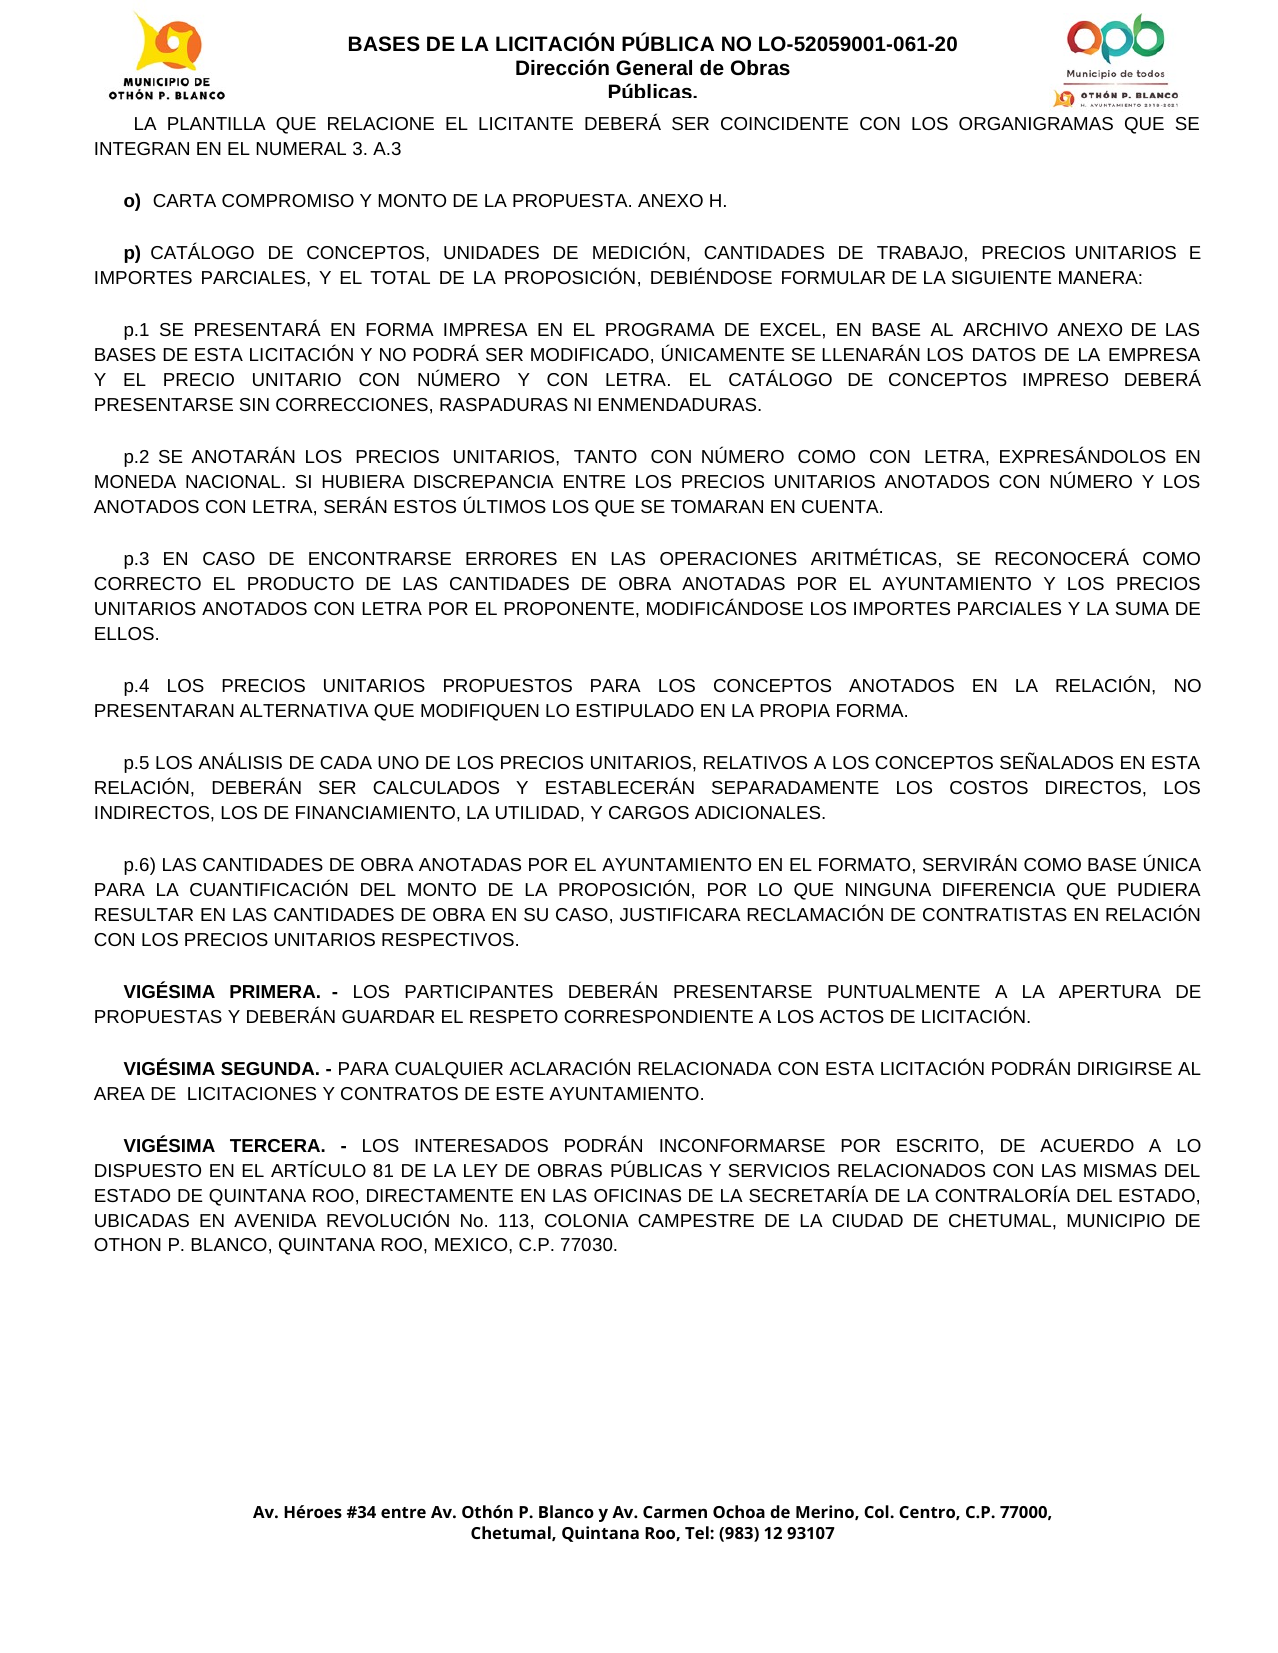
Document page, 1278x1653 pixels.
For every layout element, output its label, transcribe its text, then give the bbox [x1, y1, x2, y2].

text LA PLANTILLA QUE RELACIONE EL LICITANTE DEBERÁ SER COINCIDENTE CON LOS ORGANIGRAMAS QUE SE INTEGRAN EN EL NUMERAL 3. A.3 [94, 112, 1201, 159]
picture [104, 0, 237, 112]
text VIGÉSIMA PRIMERA. - LOS PARTICIPANTES DEBERÁN PRESENTARSE PUNTUALMENTE A LA APERTURA DE PROPUESTAS Y DEBERÁN GUARDAR EL RESPETO CORRESPONDIENTE A LOS ACTOS DE LICITACIÓN. [94, 981, 1201, 1027]
text p.1 SE PRESENTARÁ EN FORMA IMPRESA EN EL PROGRAMA DE EXCEL, EN BASE AL ARCHIVO ANEXO DE LAS BASES DE ESTA LICITACIÓN Y NO PODRÁ SER MODIFICADO, ÚNICAMENTE SE LLENARÁN LOS DATOS DE LA EMPRESA Y EL PRECIO UNITARIO CON NÚMERO Y CON LETRA. EL CATÁLOGO DE CONCEPTOS IMPRESO DEBERÁ PRESENTARSE SIN CORRECCIONES, RASPADURAS NI ENMENDADURAS. [94, 319, 1201, 415]
text p) CATÁLOGO DE CONCEPTOS, UNIDADES DE MEDICIÓN, CANTIDADES DE TRABAJO, PRECIOS UNITARIOS E IMPORTES PARCIALES, Y EL TOTAL DE LA PROPOSICIÓN, DEBIÉNDOSE FORMULAR DE LA SIGUIENTE MANERA: [94, 242, 1201, 288]
text p.6) LAS CANTIDADES DE OBRA ANOTADAS POR EL AYUNTAMIENTO EN EL FORMATO, SERVIRÁN COMO BASE ÚNICA PARA LA CUANTIFICACIÓN DEL MONTO DE LA PROPOSICIÓN, POR LO QUE NINGUNA DIFERENCIA QUE PUDIERA RESULTAR EN LAS CANTIDADES DE OBRA EN SU CASO, JUSTIFICARA RECLAMACIÓN DE CONTRATISTAS EN RELACIÓN CON LOS PRECIOS UNITARIOS RESPECTIVOS. [94, 854, 1201, 950]
text VIGÉSIMA SEGUNDA. - PARA CUALQUIER ACLARACIÓN RELACIONADA CON ESTA LICITACIÓN PODRÁN DIRIGIRSE AL AREA DE LICITACIONES Y CONTRATOS DE ESTE AYUNTAMIENTO. [94, 1058, 1201, 1104]
text p.3 EN CASO DE ENCONTRARSE ERRORES EN LAS OPERACIONES ARITMÉTICAS, SE RECONOCERÁ COMO CORRECTO EL PRODUCTO DE LAS CANTIDADES DE OBRA ANOTADAS POR EL AYUNTAMIENTO Y LOS PRECIOS UNITARIOS ANOTADOS CON LETRA POR EL PROPONENTE, MODIFICÁNDOSE LOS IMPORTES PARCIALES Y LA SUMA DE ELLOS. [94, 548, 1201, 644]
text p.5 LOS ANÁLISIS DE CADA UNO DE LOS PRECIOS UNITARIOS, RELATIVOS A LOS CONCEPTOS SEÑALADOS EN ESTA RELACIÓN, DEBERÁN SER CALCULADOS Y ESTABLECERÁN SEPARADAMENTE LOS COSTOS DIRECTOS, LOS INDIRECTOS, LOS DE FINANCIAMIENTO, LA UTILIDAD, Y CARGOS ADICIONALES. [94, 752, 1201, 823]
text VIGÉSIMA TERCERA. - LOS INTERESADOS PODRÁN INCONFORMARSE POR ESCRITO, DE ACUERDO A LO DISPUESTO EN EL ARTÍCULO 81 DE LA LEY DE OBRAS PÚBLICAS Y SERVICIOS RELACIONADOS CON LAS MISMAS DEL ESTADO DE QUINTANA ROO, DIRECTAMENTE EN LAS OFICINAS DE LA SECRETARÍA DE LA CONTRALORÍA DEL ESTADO, UBICADAS EN AVENIDA REVOLUCIÓN No. 113, COLONIA CAMPESTRE DE LA CIUDAD DE CHETUMAL, MUNICIPIO DE OTHON P. BLANCO, QUINTANA ROO, MEXICO, C.P. 77030. [94, 1135, 1201, 1256]
picture [1049, 13, 1192, 112]
text o) CARTA COMPROMISO Y MONTO DE LA PROPUESTA. ANEXO H. [94, 190, 1201, 211]
text p.4 LOS PRECIOS UNITARIOS PROPUESTOS PARA LOS CONCEPTOS ANOTADOS EN LA RELACIÓN, NO PRESENTARAN ALTERNATIVA QUE MODIFIQUEN LO ESTIPULADO EN LA PROPIA FORMA. [94, 675, 1201, 721]
text p.2 SE ANOTARÁN LOS PRECIOS UNITARIOS, TANTO CON NÚMERO COMO CON LETRA, EXPRESÁNDOLOS EN MONEDA NACIONAL. SI HUBIERA DISCREPANCIA ENTRE LOS PRECIOS UNITARIOS ANOTADOS CON NÚMERO Y LOS ANOTADOS CON LETRA, SERÁN ESTOS ÚLTIMOS LOS QUE SE TOMARAN EN CUENTA. [94, 446, 1201, 517]
